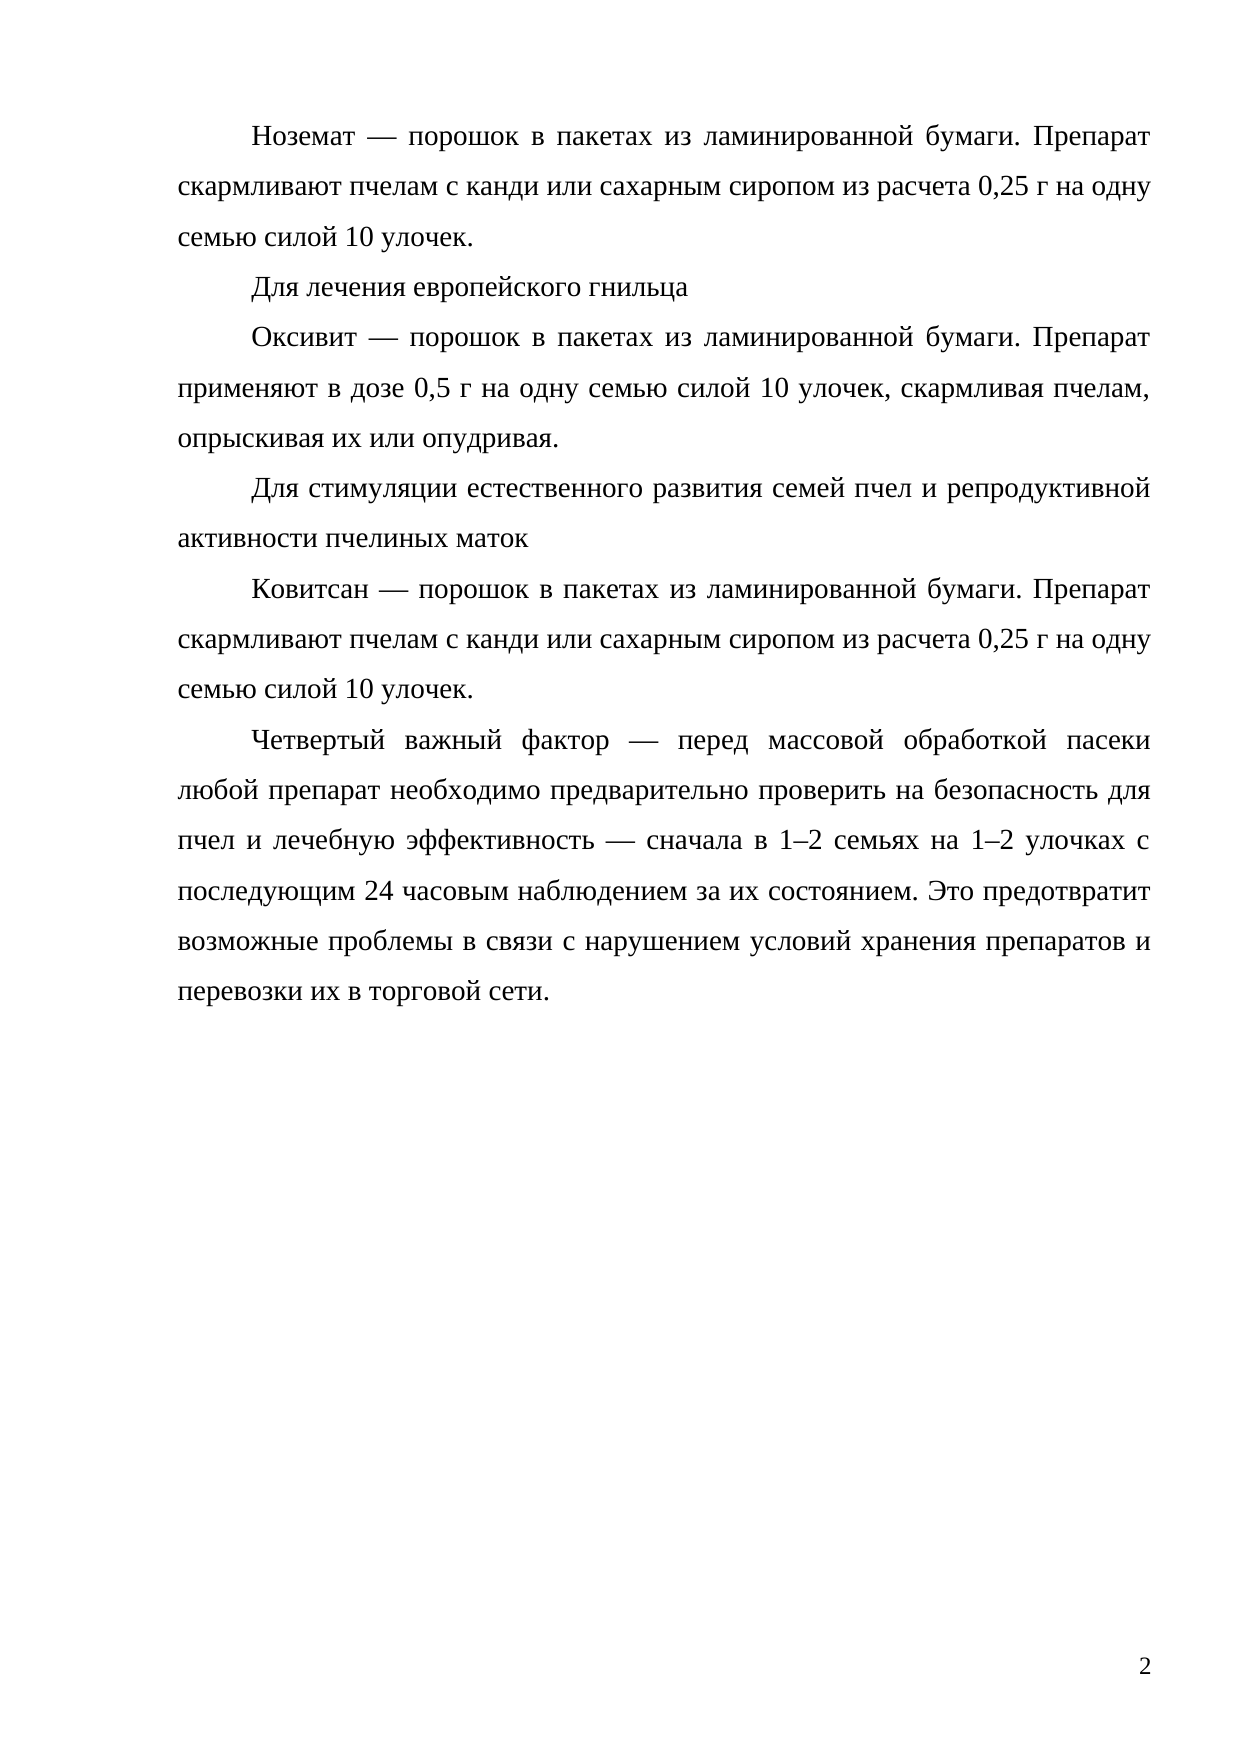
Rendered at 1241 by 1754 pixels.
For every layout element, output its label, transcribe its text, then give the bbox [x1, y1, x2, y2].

text Оксивит — порошок в пакетах из ламинированной бумаги. Препарат применяют в дозе 0,5 г на одну семью силой 10 улочек, скармливая пчелам, опрыскивая их или опудривая. [177, 319, 1152, 453]
text Для лечения европейского гнильца [177, 269, 1152, 303]
text Для стимуляции естественного развития семей пчел и репродуктивной активности пчелиных маток [177, 470, 1152, 554]
text Четвертый важный фактор — перед массовой обработкой пасеки любой препарат необходимо предварительно проверить на безопасность для пчел и лечебную эффективность — сначала в 1–2 семьях на 1–2 улочках с последующим 24 часовым наблюдением за их состоянием. Это предотвратит возможные проблемы в связи с нарушением условий хранения препаратов и перевозки их в торговой сети. [177, 722, 1152, 1007]
text Ноземат — порошок в пакетах из ламинированной бумаги. Препарат скармливают пчелам с канди или сахарным сиропом из расчета 0,25 г на одну семью силой 10 улочек. [177, 118, 1152, 252]
text Ковитсан — порошок в пакетах из ламинированной бумаги. Препарат скармливают пчелам с канди или сахарным сиропом из расчета 0,25 г на одну семью силой 10 улочек. [177, 571, 1152, 705]
